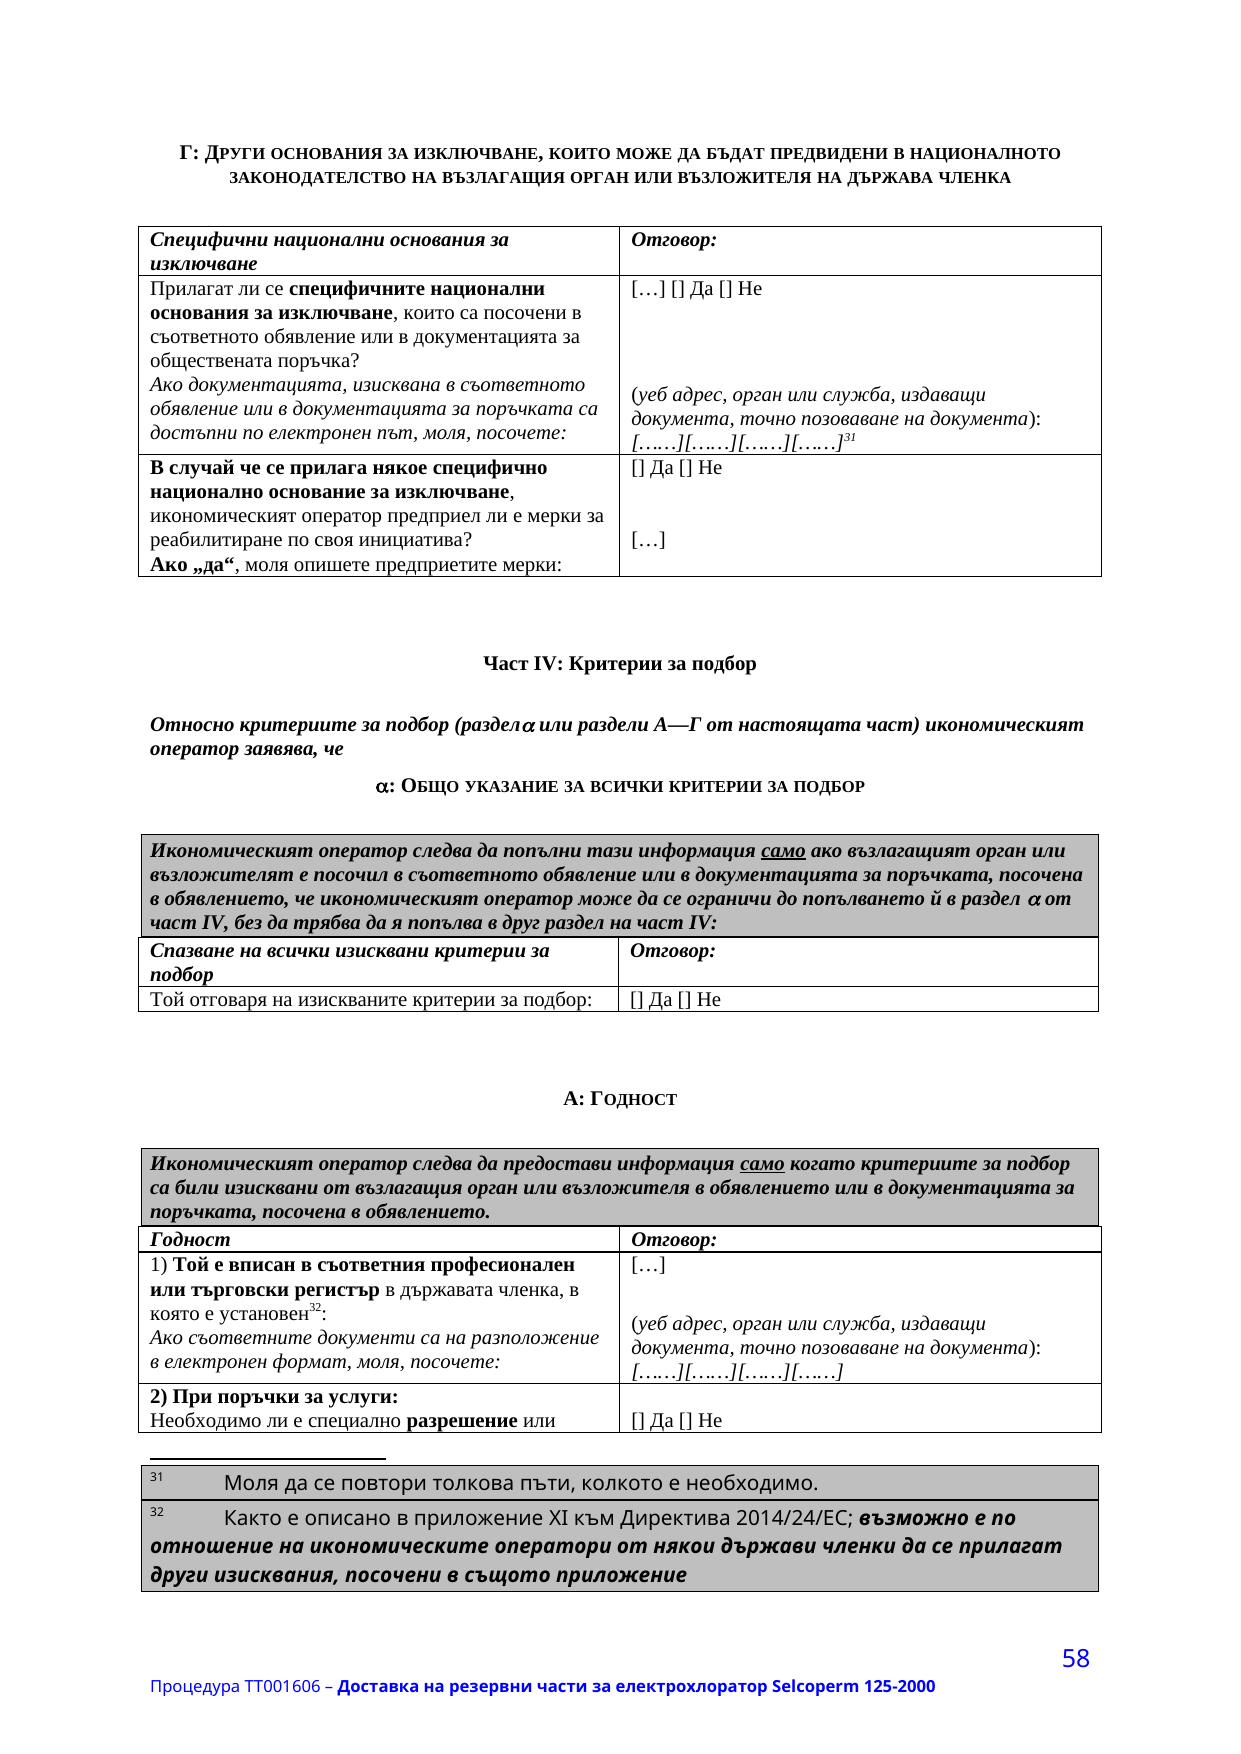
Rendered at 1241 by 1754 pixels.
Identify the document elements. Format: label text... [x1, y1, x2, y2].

table_header Годност [139, 1227, 619, 1251]
table_header Отговор: [620, 227, 1101, 275]
table_header Отговор: [619, 938, 1098, 986]
table_cell [] Да [] Не [619, 987, 1098, 1011]
table_cell В случай че се прилага някое специфично национално основание за изключване, икономическият оператор предприел ли е мерки за реабилитиране по своя инициатива? Ако „да“, моля опишете предприетите мерки: [139, 455, 619, 576]
table_header Специфични национални основания за изключване [139, 227, 619, 275]
table_header Спазване на всички изисквани критерии за подбор [139, 938, 618, 986]
table_cell Прилагат ли се специфичните национални основания за изключване, които са посочени в съответното обявление или в документацията за обществената поръчка? Ако документацията, изисквана в съответното обявление или в документацията за поръчката са достъпни по електронен път, моля, посочете: [139, 276, 619, 454]
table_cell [620, 1384, 1101, 1432]
table_header Отговор: [620, 1227, 1101, 1251]
table_cell [] Да [] Не […] [620, 455, 1101, 576]
title Г: Други основания за изключване, които може да бъдат предвидени в националното законодателство на възлагащия орган или възложителя на държава членка [150, 140, 1090, 188]
text Икономическият оператор следва да попълни тази информация само ако възлагащият орган или възложителят е посочил в съответното обявление или в документацията за поръчката, посочена в обявлението, че икономическият оператор може да се ограничи до попълването й в раздел от част ІV, без да трябва да я попълва в друг раздел на част ІV: [142, 835, 1098, 936]
title А: Годност [150, 1086, 1090, 1110]
table_cell […] (уеб адрес, орган или служба, издаващи документа, точно позоваване на документа): [……][……][……][……] [620, 1253, 1101, 1383]
title : Общо указание за всички критерии за подбор [150, 773, 1090, 797]
table_cell 1) Той е вписан в съответния професионален или търговски регистър в държавата членка, в която е установен: Ако съответните документи са на разположение в електронен формат, моля, посочете: [139, 1253, 619, 1383]
table_cell […] [] Да [] Не (уеб адрес, орган или служба, издаващи документа, точно позоваване на документа): [……][……][……][……] [620, 276, 1101, 454]
text Относно критериите за подбор (раздел или раздели А—Г от настоящата част) икономическият оператор заявява, че [150, 712, 1090, 760]
table_cell Той отговаря на изискваните критерии за подбор: [139, 987, 618, 1011]
text Икономическият оператор следва да предостави информация само когато критериите за подбор са били изисквани от възлагащия орган или възложителя в обявлението или в документацията за поръчката, посочена в обявлението. [142, 1149, 1098, 1225]
title Част IV: Критерии за подбор [150, 651, 1090, 675]
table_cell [139, 1384, 619, 1432]
